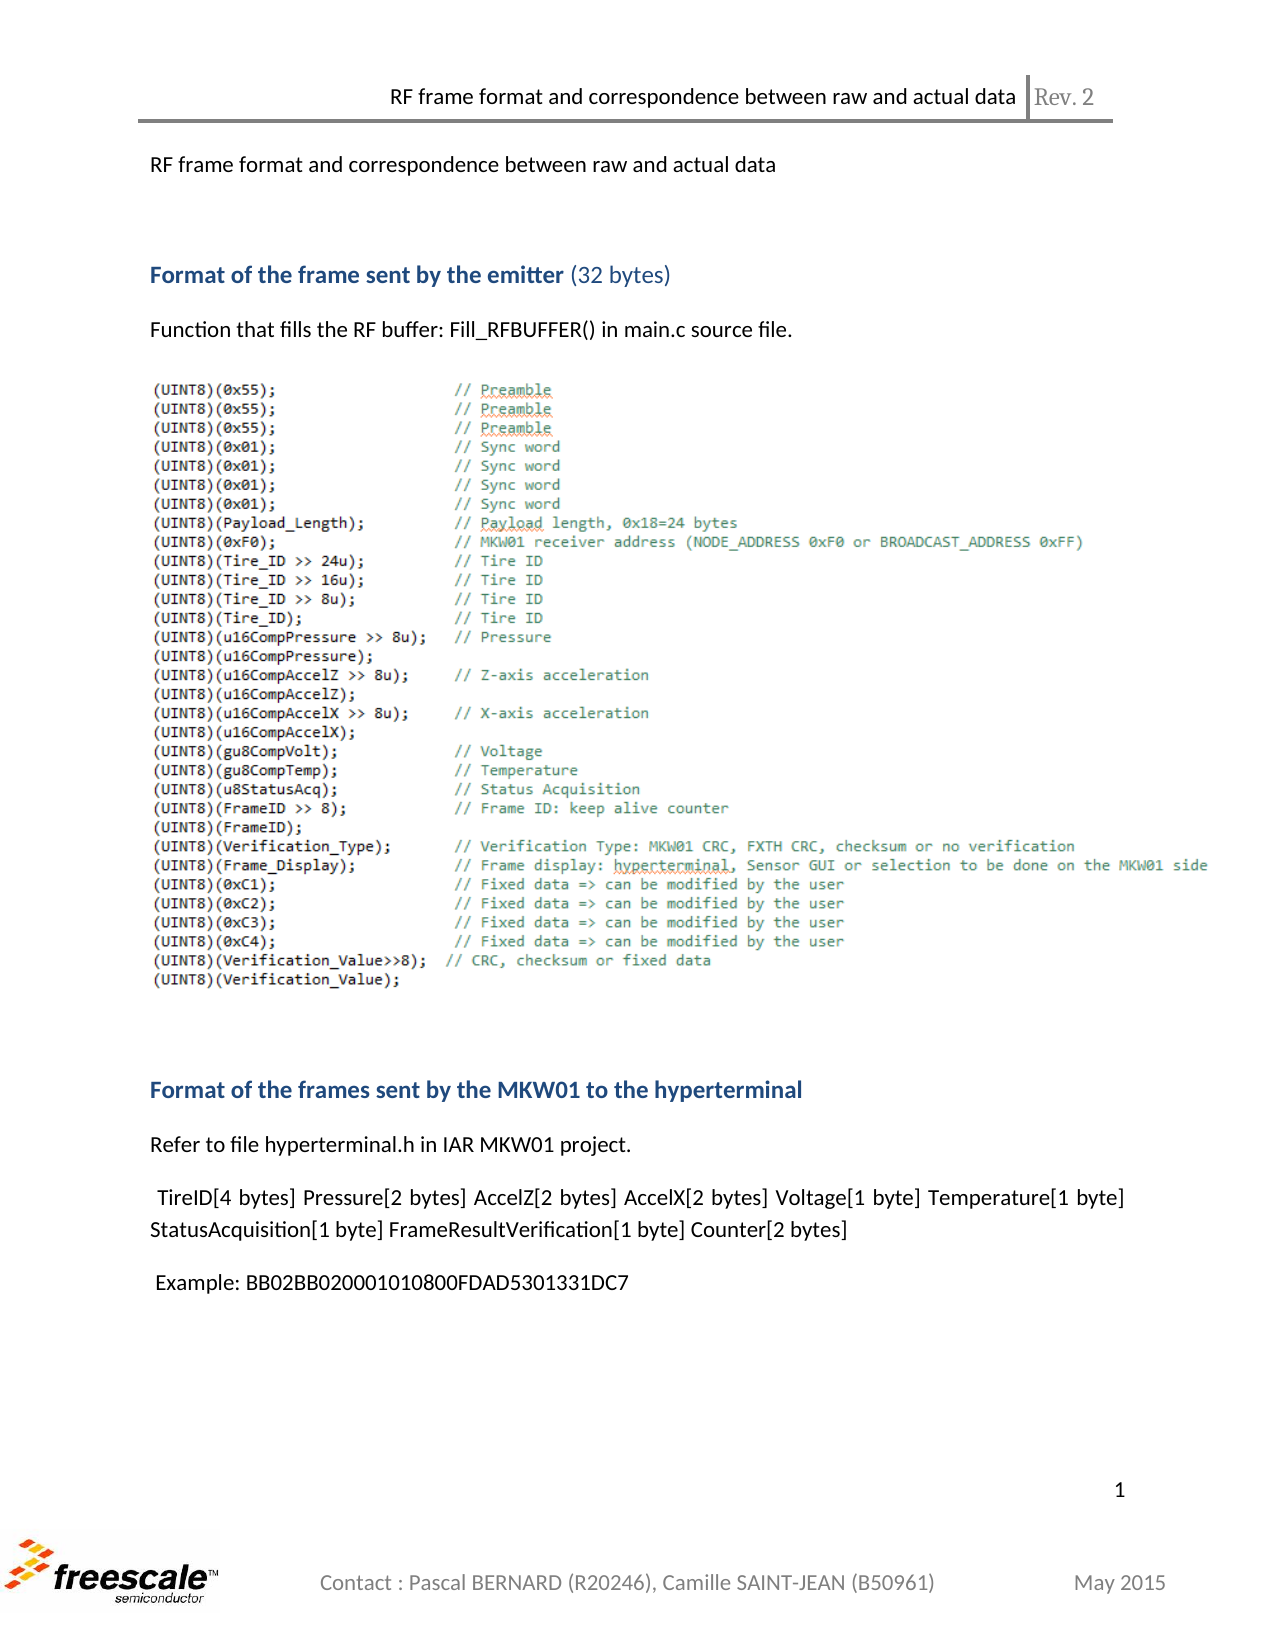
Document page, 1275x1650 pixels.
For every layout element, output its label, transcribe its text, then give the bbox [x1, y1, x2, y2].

picture [0, 1503, 221, 1650]
text Format of the frame sent by the emitter (32 bytes) [150, 259, 1125, 289]
text Example: BB02BB020001010800FDAD5301331DC7 [150, 1268, 1125, 1296]
text Refer to file hyperterminal.h in IAR MKW01 project. [150, 1130, 1125, 1158]
text TireID[4 bytes] Pressure[2 bytes] AccelZ[2 bytes] AccelX[2 bytes] Voltage[1 byte] Temperature[1 byte] StatusAcquisition[1 byte] FrameResultVerification[1 byte] Counter[2 bytes] [150, 1183, 1125, 1243]
text Format of the frames sent by the MKW01 to the hyperterminal [150, 1074, 1125, 1104]
picture [150, 367, 1217, 996]
text Function that fills the RF buffer: Fill_RFBUFFER() in main.c source file. [150, 315, 1125, 343]
